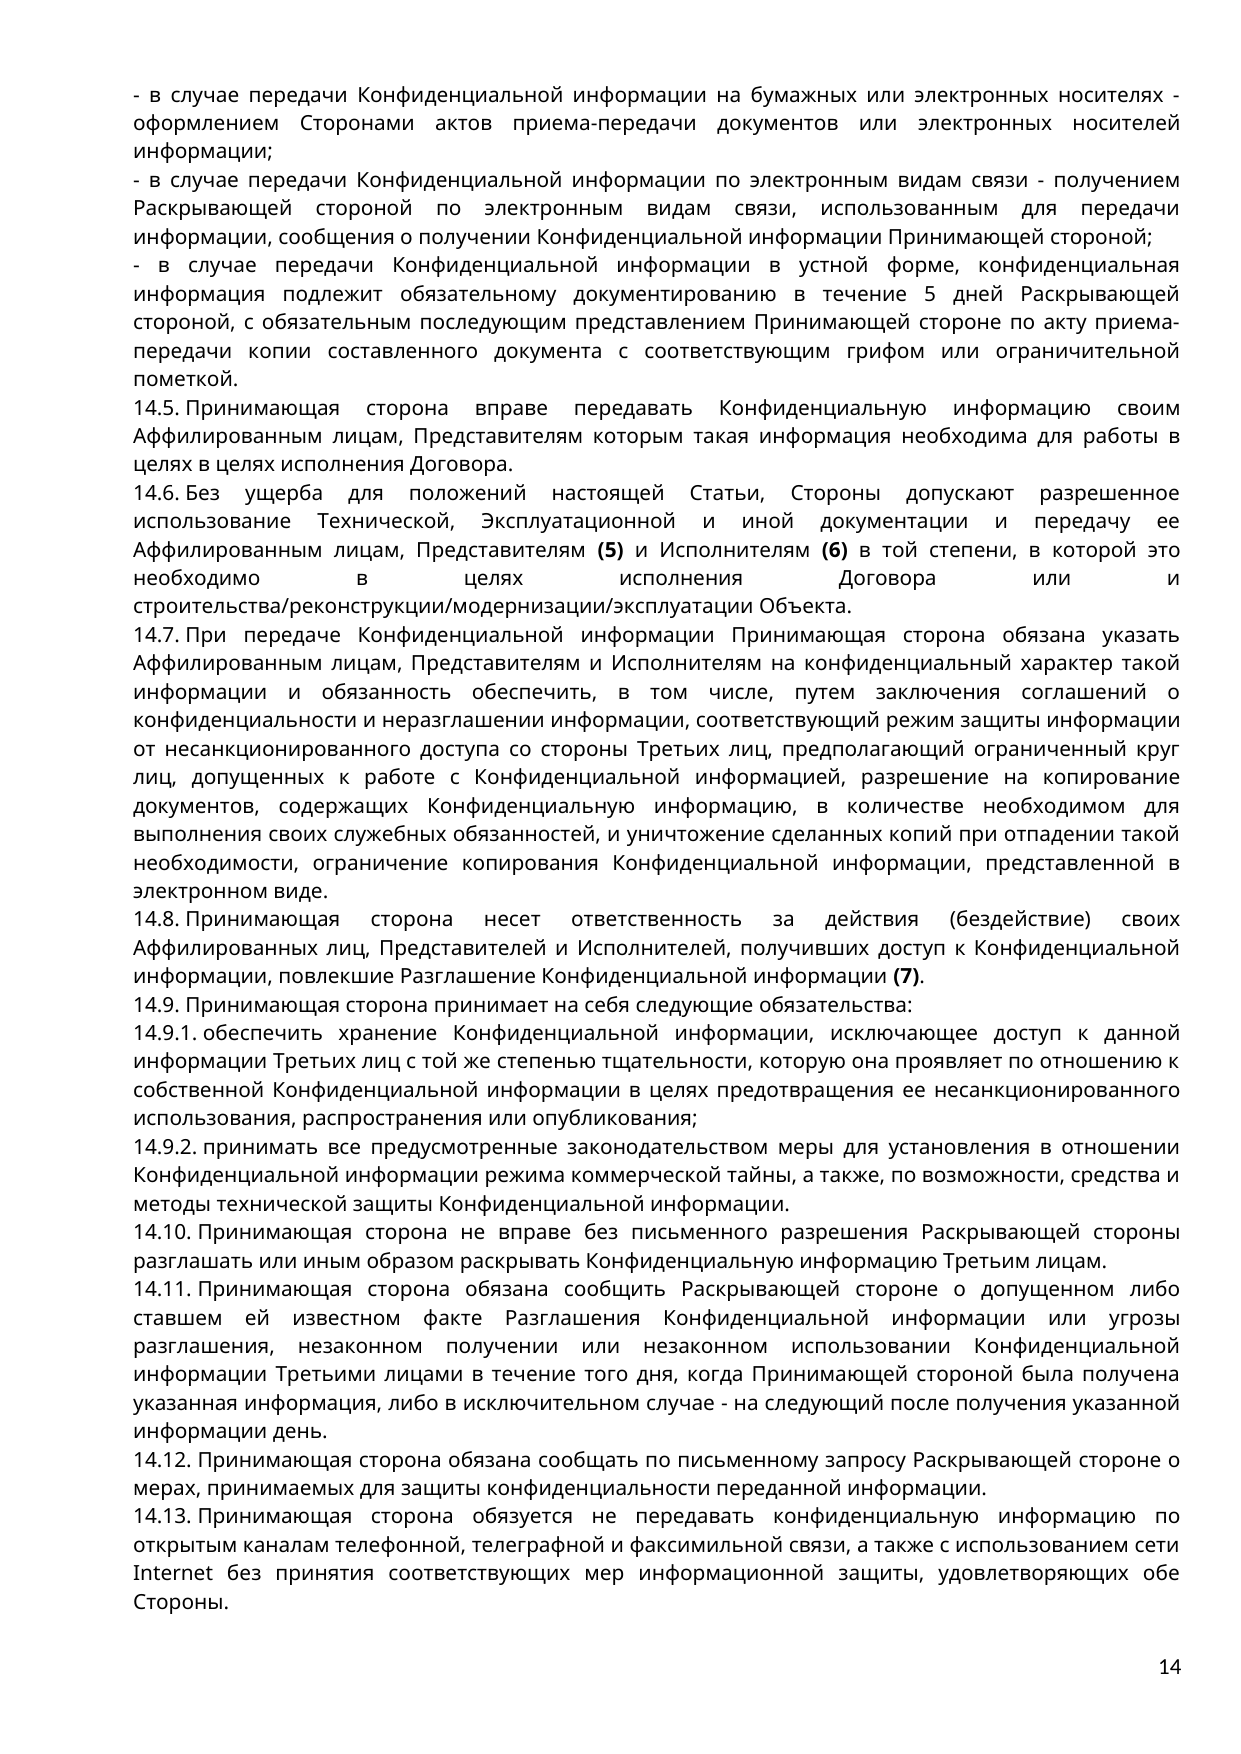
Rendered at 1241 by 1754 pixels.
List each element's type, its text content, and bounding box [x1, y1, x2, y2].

list Принимающая сторона несет ответственность за действия (бездействие) своих Аффилированных лиц, Представителей и Исполнителей, получивших доступ к Конфиденциальной информации, повлекшие Разглашение Конфиденциальной информации (7). [133, 904, 1181, 990]
list принимать все предусмотренные законодательством меры для установления в отношении Конфиденциальной информации режима коммерческой тайны, а также, по возможности, средства и методы технической защиты Конфиденциальной информации. [133, 1132, 1181, 1217]
list Принимающая сторона вправе передавать Конфиденциальную информацию своим Аффилированным лицам, Представителям которым такая информация необходима для работы в целях в целях исполнения Договора. [133, 393, 1181, 478]
list Принимающая сторона обязана сообщать по письменному запросу Раскрывающей стороне о мерах, принимаемых для защиты конфиденциальности переданной информации. [133, 1445, 1181, 1502]
list обеспечить хранение Конфиденциальной информации, исключающее доступ к данной информации Третьих лиц с той же степенью тщательности, которую она проявляет по отношению к собственной Конфиденциальной информации в целях предотвращения ее несанкционированного использования, распространения или опубликования; [133, 1018, 1181, 1132]
list Без ущерба для положений настоящей Статьи, Стороны допускают разрешенное использование Технической, Эксплуатационной и иной документации и передачу ее Аффилированным лицам, Представителям (5) и Исполнителям (6) в той степени, в которой это необходимо в целях исполнения Договора или и строительства/реконструкции/модернизации/эксплуатации Объекта. [133, 478, 1181, 620]
list Принимающая сторона не вправе без письменного разрешения Раскрывающей стороны разглашать или иным образом раскрывать Конфиденциальную информацию Третьим лицам. [133, 1217, 1181, 1274]
text - в случае передачи Конфиденциальной информации на бумажных или электронных носителях - оформлением Сторонами актов приема-передачи документов или электронных носителей информации; [133, 80, 1181, 165]
text - в случае передачи Конфиденциальной информации в устной форме, конфиденциальная информация подлежит обязательному документированию в течение 5 дней Раскрывающей стороной, с обязательным последующим представлением Принимающей стороне по акту приема-передачи копии составленного документа с соответствующим грифом или ограничительной пометкой. [133, 250, 1181, 393]
list Принимающая сторона обязана сообщить Раскрывающей стороне о допущенном либо ставшем ей известном факте Разглашения Конфиденциальной информации или угрозы разглашения, незаконном получении или незаконном использовании Конфиденциальной информации Третьими лицами в течение того дня, когда Принимающей стороной была получена указанная информация, либо в исключительном случае - на следующий после получения указанной информации день. [133, 1274, 1181, 1445]
list При передаче Конфиденциальной информации Принимающая сторона обязана указать Аффилированным лицам, Представителям и Исполнителям на конфиденциальный характер такой информации и обязанность обеспечить, в том числе, путем заключения соглашений о конфиденциальности и неразглашении информации, соответствующий режим защиты информации от несанкционированного доступа со стороны Третьих лиц, предполагающий ограниченный круг лиц, допущенных к работе с Конфиденциальной информацией, разрешение на копирование документов, содержащих Конфиденциальную информацию, в количестве необходимом для выполнения своих служебных обязанностей, и уничтожение сделанных копий при отпадении такой необходимости, ограничение копирования Конфиденциальной информации, представленной в электронном виде. [133, 620, 1181, 904]
list Принимающая сторона обязуется не передавать конфиденциальную информацию по открытым каналам телефонной, телеграфной и факсимильной связи, а также с использованием сети Internet без принятия соответствующих мер информационной защиты, удовлетворяющих обе Стороны. [133, 1502, 1181, 1615]
list Принимающая сторона принимает на себя следующие обязательства: [133, 990, 1181, 1018]
text - в случае передачи Конфиденциальной информации по электронным видам связи - получением Раскрывающей стороной по электронным видам связи, использованным для передачи информации, сообщения о получении Конфиденциальной информации Принимающей стороной; [133, 165, 1181, 250]
